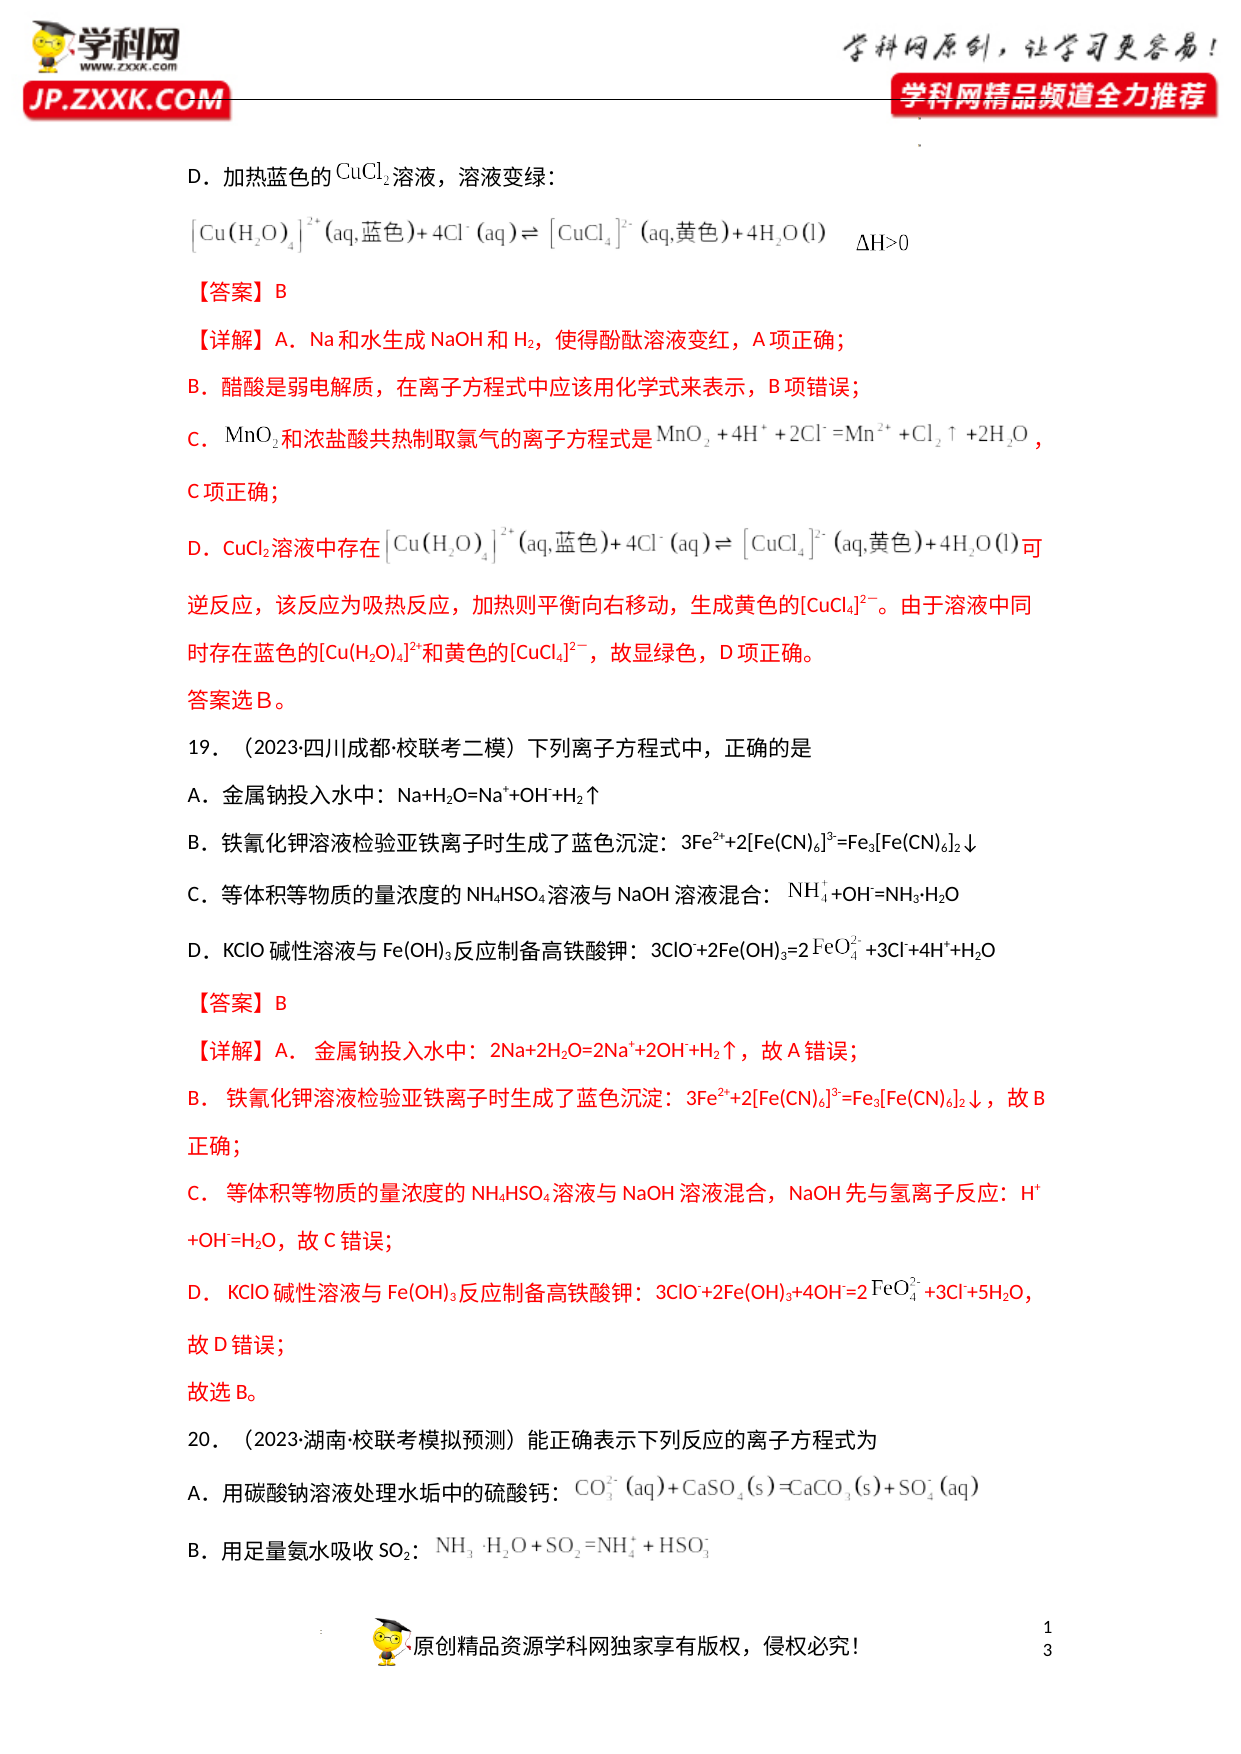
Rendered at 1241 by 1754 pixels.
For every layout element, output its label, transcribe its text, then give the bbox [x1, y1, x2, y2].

text B．用足量氨水吸收SO2： [187, 1529, 1053, 1570]
text D． KClO碱性溶液与Fe(OH)3反应制备高铁酸钾：3ClO-+2Fe(OH)3+4OH-=2+3Cl-+5H2O，故D错误； [187, 1271, 1053, 1359]
text 故选B。 [187, 1375, 1053, 1407]
text 【详解】A． 金属钠投入水中：2Na+2H2O=2Na++2OH-+H2↑，故A错误； [187, 1034, 1053, 1065]
text A．金属钠投入水中：Na+H2O=Na++OH-+H2↑ [187, 778, 1053, 810]
text C． 等体积等物质的量浓度的NH4HSO4溶液与NaOH溶液混合，NaOH先与氢离子反应：H++OH-=H2O，故C错误； [187, 1176, 1053, 1255]
text 【答案】B [187, 275, 1053, 307]
text A．用碳酸钠溶液处理水垢中的硫酸钙： [187, 1470, 1053, 1514]
text 【详解】A．Na和水生成NaOH和H2，使得酚酞溶液变红，A项正确； [187, 323, 1053, 354]
text 【答案】B [187, 986, 1053, 1018]
text B． 铁氰化钾溶液检验亚铁离子时生成了蓝色沉淀：3Fe2++2[Fe(CN)6]3-=Fe3[Fe(CN)6]2↓，故B正确； [187, 1081, 1053, 1160]
text 答案选Ｂ。 [187, 683, 1053, 715]
text D．KClO碱性溶液与Fe(OH)3反应制备高铁酸钾：3ClO-+2Fe(OH)3=2+3Cl-+4H++H2O [187, 929, 1053, 970]
picture [367, 1614, 414, 1668]
text D．CuCl2溶液中存在可逆反应，该反应为吸热反应，加热则平衡向右移动，生成黄色的[CuCl4]2－。由于溶液中同时存在蓝色的[Cu(H2O)4]2+和黄色的[CuCl4]2－，故显绿色，D项正确。 [187, 522, 1053, 668]
picture [0, 0, 1241, 141]
text 19．（2023·四川成都·校联考二模）下列离子方程式中，正确的是 [187, 731, 1053, 763]
text C．和浓盐酸共热制取氯气的离子方程式是，C项正确； [187, 418, 1053, 506]
text D．加热蓝色的溶液，溶液变绿： [187, 156, 1053, 261]
text B．铁氰化钾溶液检验亚铁离子时生成了蓝色沉淀：3Fe2++2[Fe(CN)6]3-=Fe3[Fe(CN)6]2↓ [187, 826, 1053, 858]
text B．醋酸是弱电解质，在离子方程式中应该用化学式来表示，B项错误； [187, 370, 1053, 402]
text 20．（2023·湖南·校联考模拟预测）能正确表示下列反应的离子方程式为 [187, 1423, 1053, 1454]
text C．等体积等物质的量浓度的NH4HSO4溶液与NaOH溶液混合：+OH-=NH3·H2O [187, 873, 1053, 914]
